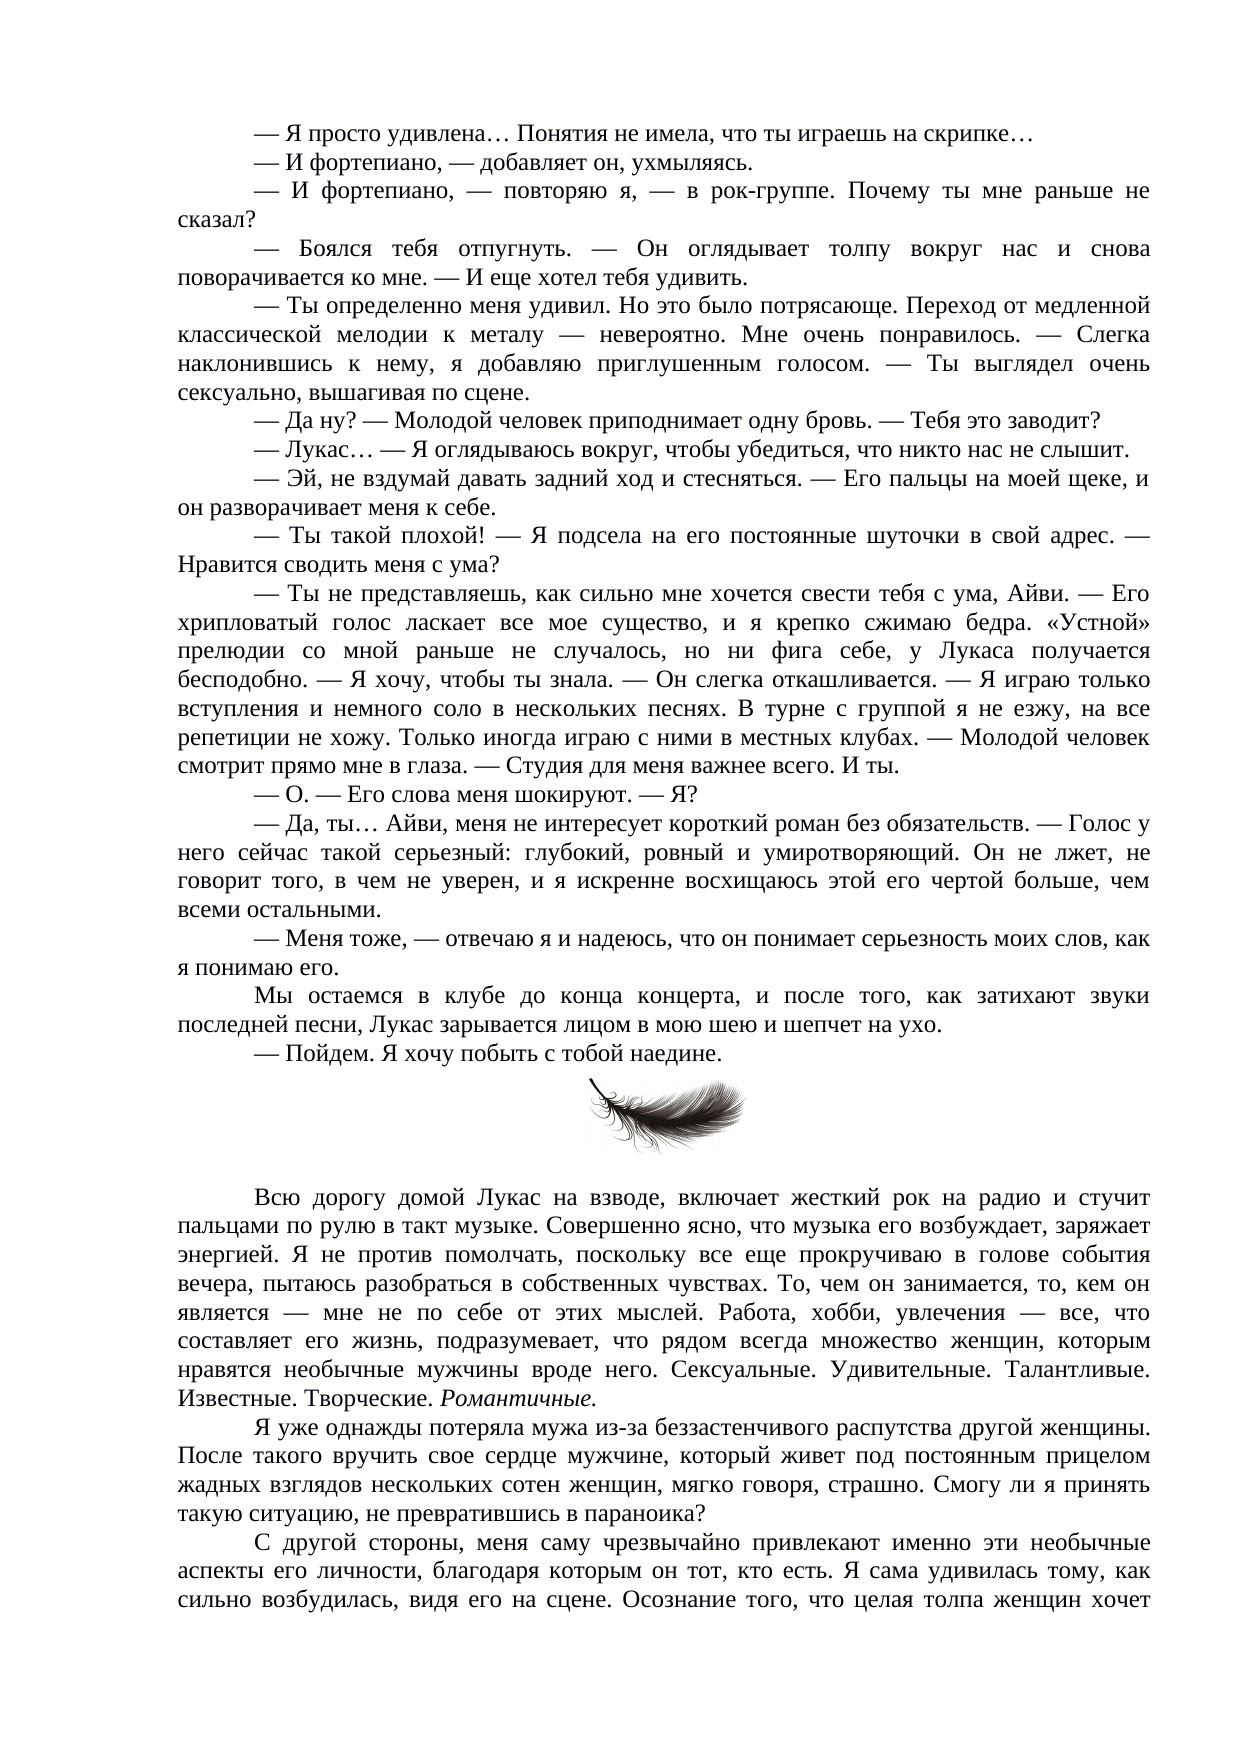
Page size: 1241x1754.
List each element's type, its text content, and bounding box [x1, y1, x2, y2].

text — Лукас… — Я оглядываюсь вокруг, чтобы убедиться, что никто нас не слышит. [177, 434, 1152, 463]
text — Ты такой плохой! — Я подсела на его постоянные шуточки в свой адрес. — Нравится сводить меня с ума? [177, 521, 1152, 578]
text — Эй, не вздумай давать задний ход и стесняться. — Его пальцы на моей щеке, и он разворачивает меня к себе. [177, 463, 1152, 521]
text Мы остаемся в клубе до конца концерта, и после того, как затихают звуки последней песни, Лукас зарывается лицом в мою шею и шепчет на ухо. [177, 981, 1152, 1038]
text — Да ну? — Молодой человек приподнимает одну бровь. — Тебя это заводит? [177, 406, 1152, 434]
text Я уже однажды потеряла мужа из-за беззастенчивого распутства другой женщины. После такого вручить свое сердце мужчине, который живет под постоянным прицелом жадных взглядов нескольких сотен женщин, мягко говоря, страшно. Смогу ли я принять такую ситуацию, не превратившись в параноика? [177, 1412, 1152, 1527]
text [177, 1527, 1152, 1613]
text — Ты определенно меня удивил. Но это было потрясающе. Переход от медленной классической мелодии к металу — невероятно. Мне очень понравилось. — Слегка наклонившись к нему, я добавляю приглушенным голосом. — Ты выглядел очень сексуально, вышагивая по сцене. [177, 291, 1152, 406]
text — Да, ты… Айви, меня не интересует короткий роман без обязательств. — Голос у него сейчас такой серьезный: глубокий, ровный и умиротворяющий. Он не лжет, не говорит того, в чем не уверен, и я искренне восхищаюсь этой его чертой больше, чем всеми остальными. [177, 808, 1152, 923]
text — И фортепиано, — добавляет он, ухмыляясь. [177, 147, 1152, 176]
text — Меня тоже, — отвечаю я и надеюсь, что он понимает серьезность моих слов, как я понимаю его. [177, 923, 1152, 981]
text — И фортепиано, — повторяю я, — в рок-группе. Почему ты мне раньше не сказал? [177, 176, 1152, 233]
text — Пойдем. Я хочу побыть с тобой наедине. [177, 1038, 1152, 1067]
text — О. — Его слова меня шокируют. — Я? [177, 779, 1152, 808]
text — Ты не представляешь, как сильно мне хочется свести тебя с ума, Айви. — Его хрипловатый голос ласкает все мое существо, и я крепко сжимаю бедра. «Устной» прелюдии со мной раньше не случалось, но ни фига себе, у Лукаса получается бесподобно. — Я хочу, чтобы ты знала. — Он слегка откашливается. — Я играю только вступления и немного соло в нескольких песнях. В турне с группой я не езжу, на все репетиции не хожу. Только иногда играю с ними в местных клубах. — Молодой человек смотрит прямо мне в глаза. — Студия для меня важнее всего. И ты. [177, 578, 1152, 779]
text Всю дорогу домой Лукас на взводе, включает жесткий рок на радио и стучит пальцами по рулю в такт музыке. Совершенно ясно, что музыка его возбуждает, заряжает энергией. Я не против помолчать, поскольку все еще прокручиваю в голове события вечера, пытаюсь разобраться в собственных чувствах. То, чем он занимается, то, кем он является — мне не по себе от этих мыслей. Работа, хобби, увлечения — все, что составляет его жизнь, подразумевает, что рядом всегда множество женщин, которым нравятся необычные мужчины вроде него. Сексуальные. Удивительные. Талантливые. Известные. Творческие. Романтичные. [177, 1182, 1152, 1412]
picture [586, 1073, 747, 1155]
text — Я просто удивлена… Понятия не имела, что ты играешь на скрипке… [177, 118, 1152, 147]
text — Боялся тебя отпугнуть. — Он оглядывает толпу вокруг нас и снова поворачивается ко мне. — И еще хотел тебя удивить. [177, 233, 1152, 291]
